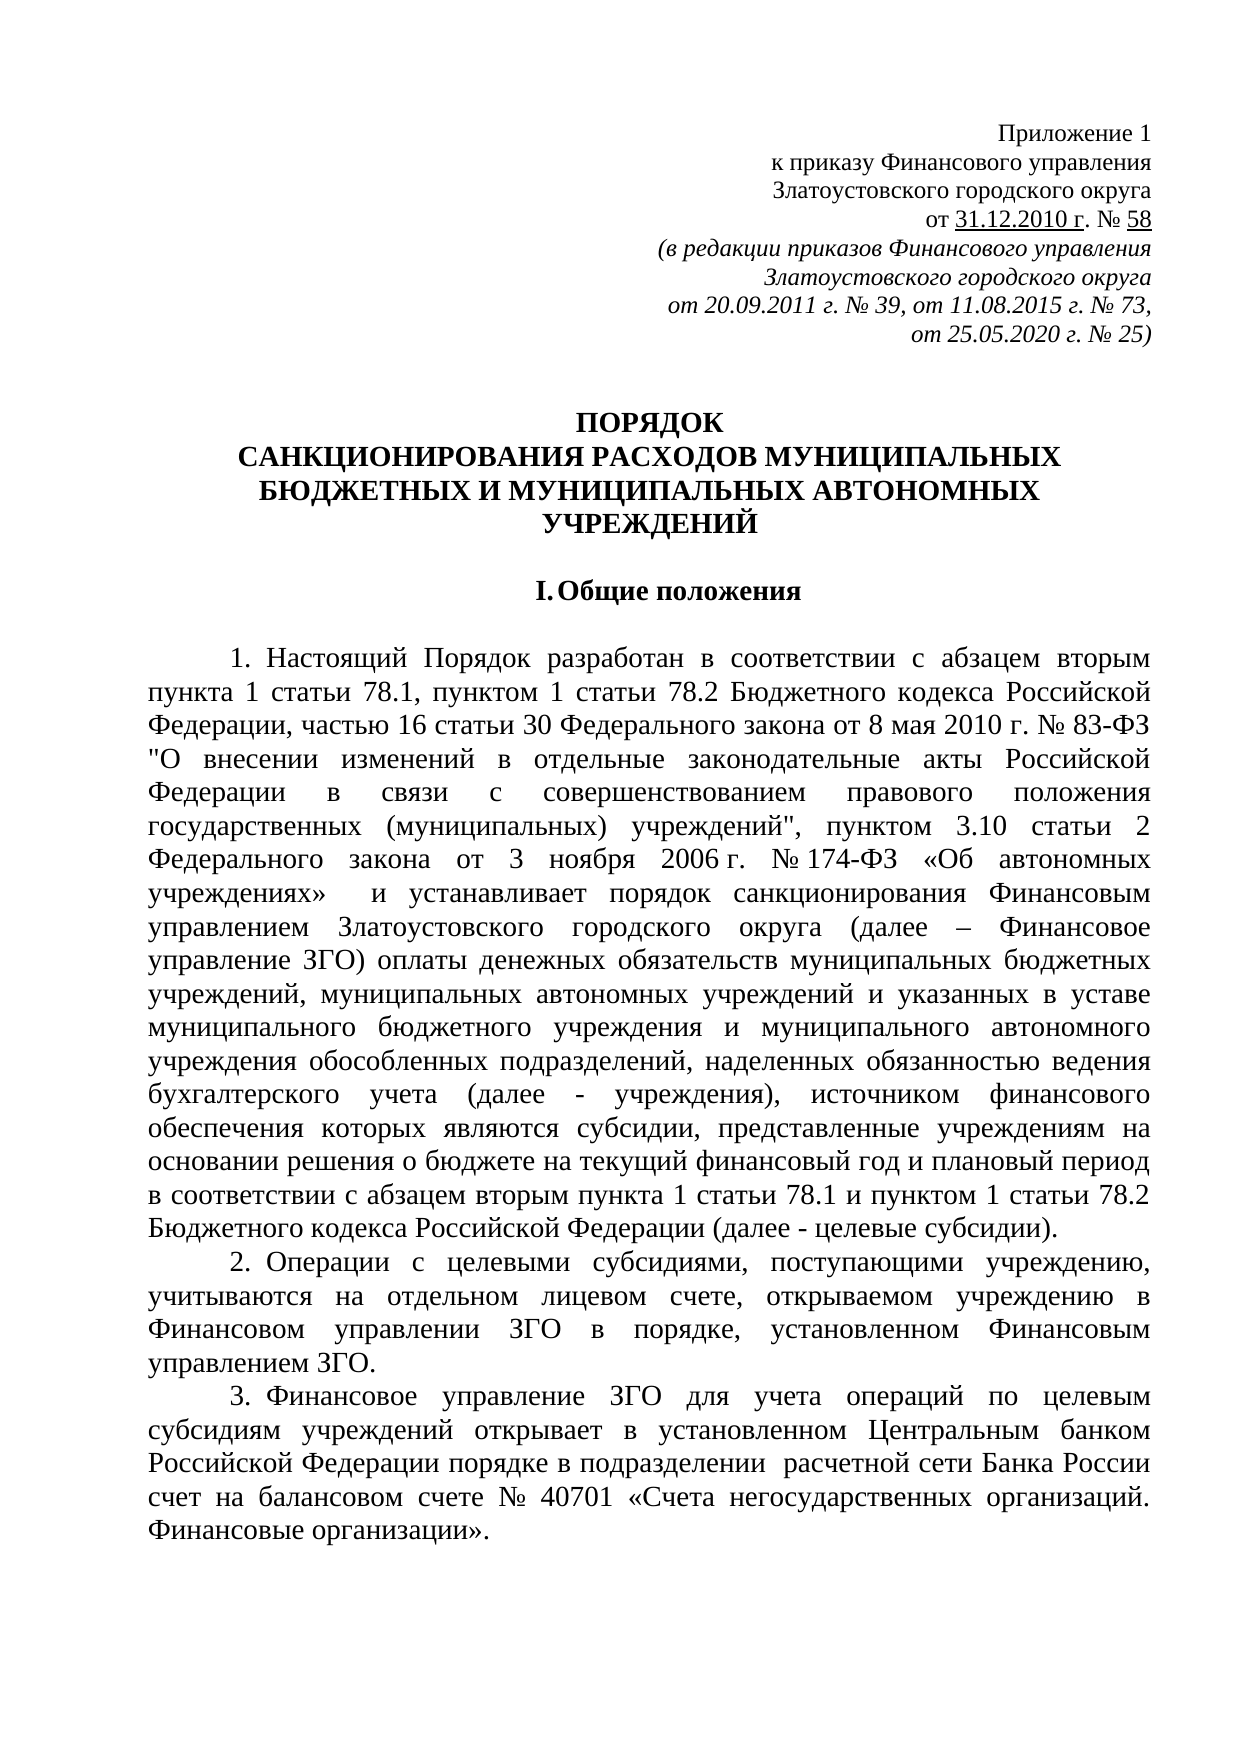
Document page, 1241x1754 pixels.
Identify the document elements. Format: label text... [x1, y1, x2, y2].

list Операции с целевыми субсидиями, поступающими учреждению, учитываются на отдельном лицевом счете, открываемом учреждению в Финансовом управлении ЗГО в порядке, установленном Финансовым управлением ЗГО. [148, 1244, 1152, 1378]
text к приказу Финансового управления [148, 147, 1152, 176]
title САНКЦИОНИРОВАНИЯ РАСХОДОВ МУНИЦИПАЛЬНЫХ [148, 439, 1152, 473]
text Златоустовского городского округа [148, 176, 1152, 204]
title БЮДЖЕТНЫХ И МУНИЦИПАЛЬНЫХ АВТОНОМНЫХ УЧРЕЖДЕНИЙ [148, 473, 1152, 540]
title Общие положения [185, 573, 1152, 607]
text Златоустовского городского округа [148, 262, 1152, 291]
text от 31.12.2010 г. № 58 [148, 204, 1152, 233]
text Приложение 1 [148, 118, 1152, 147]
list Финансовое управление ЗГО для учета операций по целевым субсидиям учреждений открывает в установленном Центральным банком Российской Федерации порядке в подразделении расчетной сети Банка России счет на балансовом счете № 40701 «Счета негосударственных организаций. Финансовые организации». [148, 1378, 1152, 1546]
text от 25.05.2020 г. № 25) [148, 319, 1152, 348]
title ПОРЯДОК [148, 406, 1152, 439]
text от 20.09.2011 г. № 39, от 11.08.2015 г. № 73, [148, 291, 1152, 319]
list Настоящий Порядок разработан в соответствии с абзацем вторым пункта 1 статьи 78.1, пунктом 1 статьи 78.2 Бюджетного кодекса Российской Федерации, частью 16 статьи 30 Федерального закона от 8 мая 2010 г. № 83-ФЗ "О внесении изменений в отдельные законодательные акты Российской Федерации в связи с совершенствованием правового положения государственных (муниципальных) учреждений", пунктом 3.10 статьи 2 Федерального закона от 3 ноября 2006 г. № 174-ФЗ «Об автономных учреждениях» и устанавливает порядок санкционирования Финансовым управлением Златоустовского городского округа (далее – Финансовое управление ЗГО) оплаты денежных обязательств муниципальных бюджетных учреждений, муниципальных автономных учреждений и указанных в уставе муниципального бюджетного учреждения и муниципального автономного учреждения обособленных подразделений, наделенных обязанностью ведения бухгалтерского учета (далее - учреждения), источником финансового обеспечения которых являются субсидии, представленные учреждениям на основании решения о бюджете на текущий финансовый год и плановый период в соответствии с абзацем вторым пункта 1 статьи 78.1 и пунктом 1 статьи 78.2 Бюджетного кодекса Российской Федерации (далее - целевые субсидии). [148, 640, 1152, 1244]
text (в редакции приказов Финансового управления [148, 233, 1152, 262]
